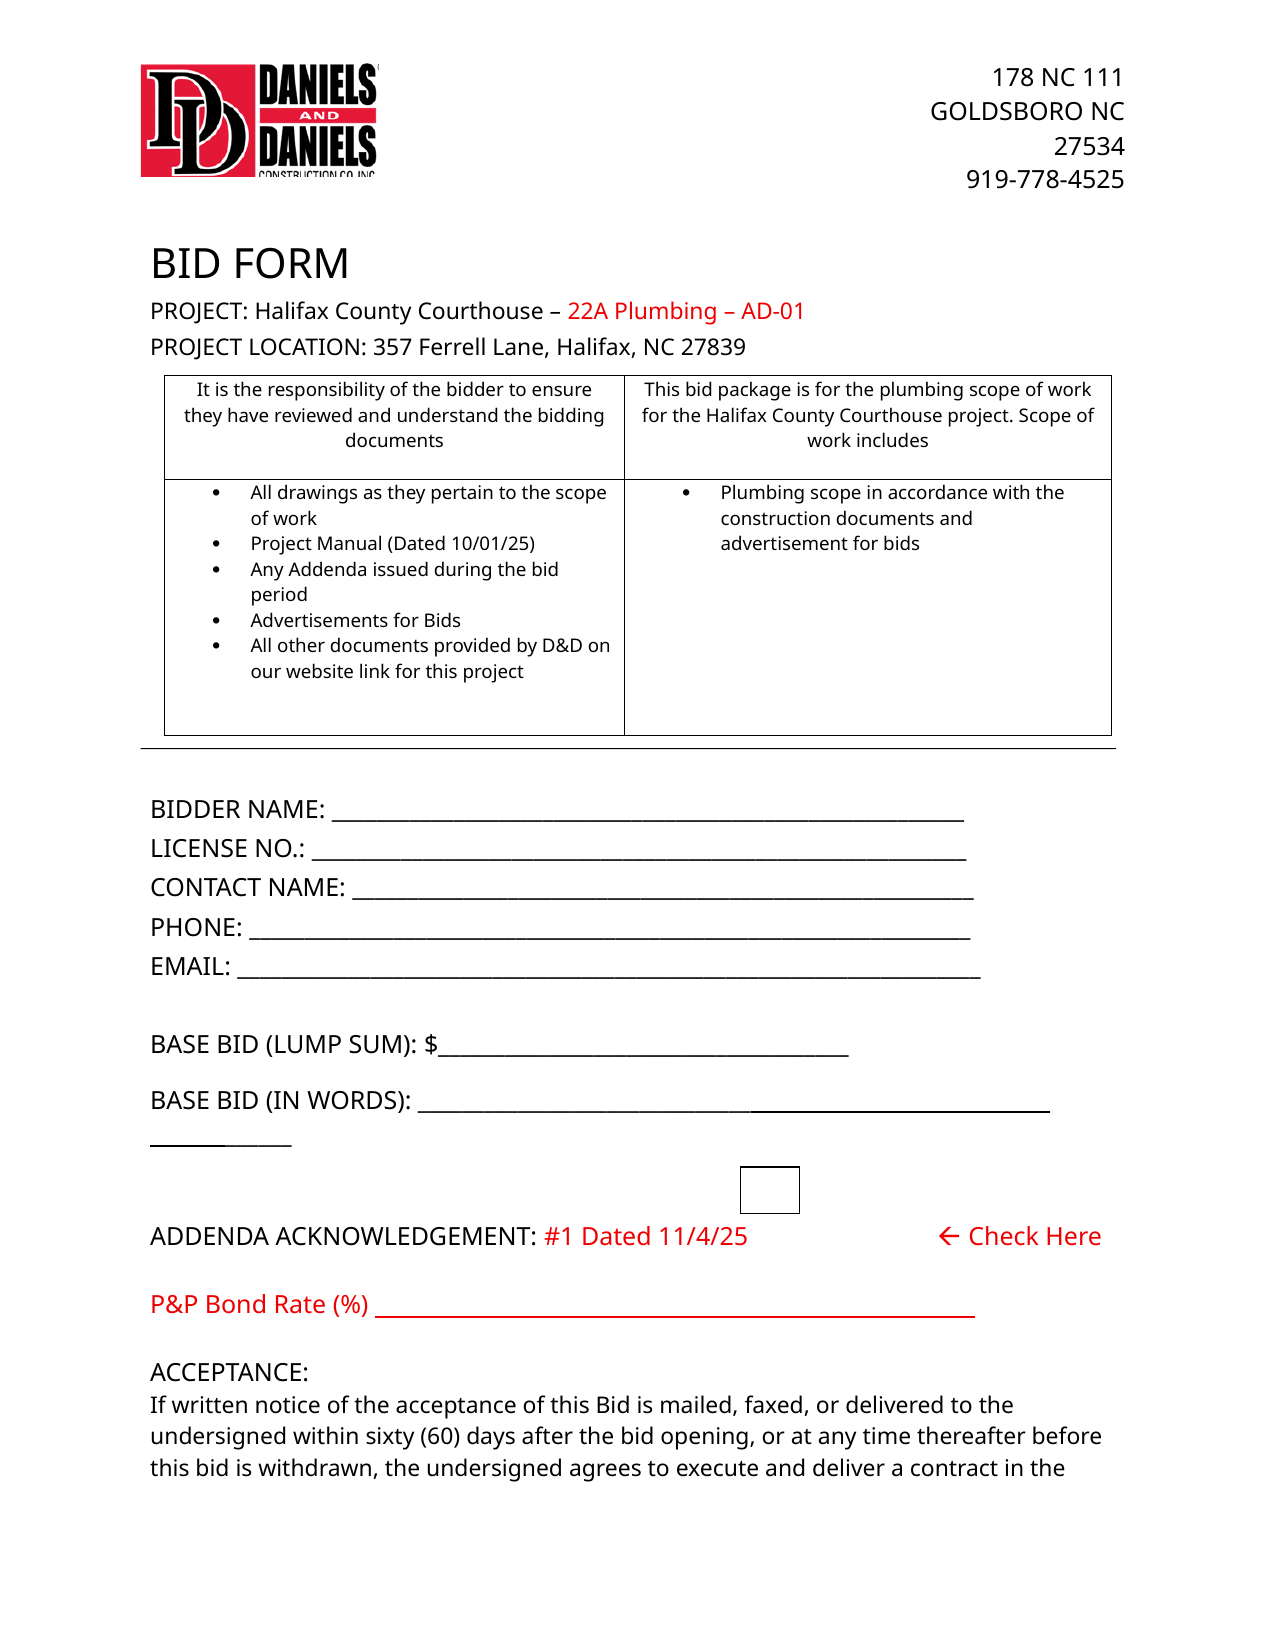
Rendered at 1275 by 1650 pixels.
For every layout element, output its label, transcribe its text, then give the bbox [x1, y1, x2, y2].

table_header This bid package is for the plumbing scope of work for the Halifax County Courthouse project. Scope of work includes [625, 376, 1111, 478]
table_cell All drawings as they pertain to the scope of work Project Manual (Dated 10/01/25) Any Addenda issued during the bid period Advertisements for Bids All other documents provided by D&D on our website link for this project [165, 480, 624, 735]
picture [138, 63, 379, 176]
text BASE BID (IN WORDS): ______________________________ ______ [150, 1082, 1125, 1185]
table_header It is the responsibility of the bidder to ensure they have reviewed and understand the bidding documents [165, 376, 624, 478]
text BIDDER NAME: _________________________________________________________ LICENSE NO.: ___________________________________________________________ CONTACT NAME: ________________________________________________________ PHONE: _________________________________________________________________ EMAIL: ___________________________________________________________________ BASE BID (LUMP SUM): $_____________________________________ [150, 792, 1125, 1061]
text ADDENDA ACKNOWLEDGEMENT: #1 Dated 11/4/25 Check Here [150, 1219, 1125, 1253]
table_cell Plumbing scope in accordance with the construction documents and advertisement for bids [625, 480, 1111, 735]
subtitle BID FORM PROJECT: Halifax County Courthouse – 22A Plumbing – AD-01 PROJECT LOCATION: 357 Ferrell Lane, Halifax, NC 27839 [150, 234, 1125, 362]
table_header [741, 1168, 799, 1213]
